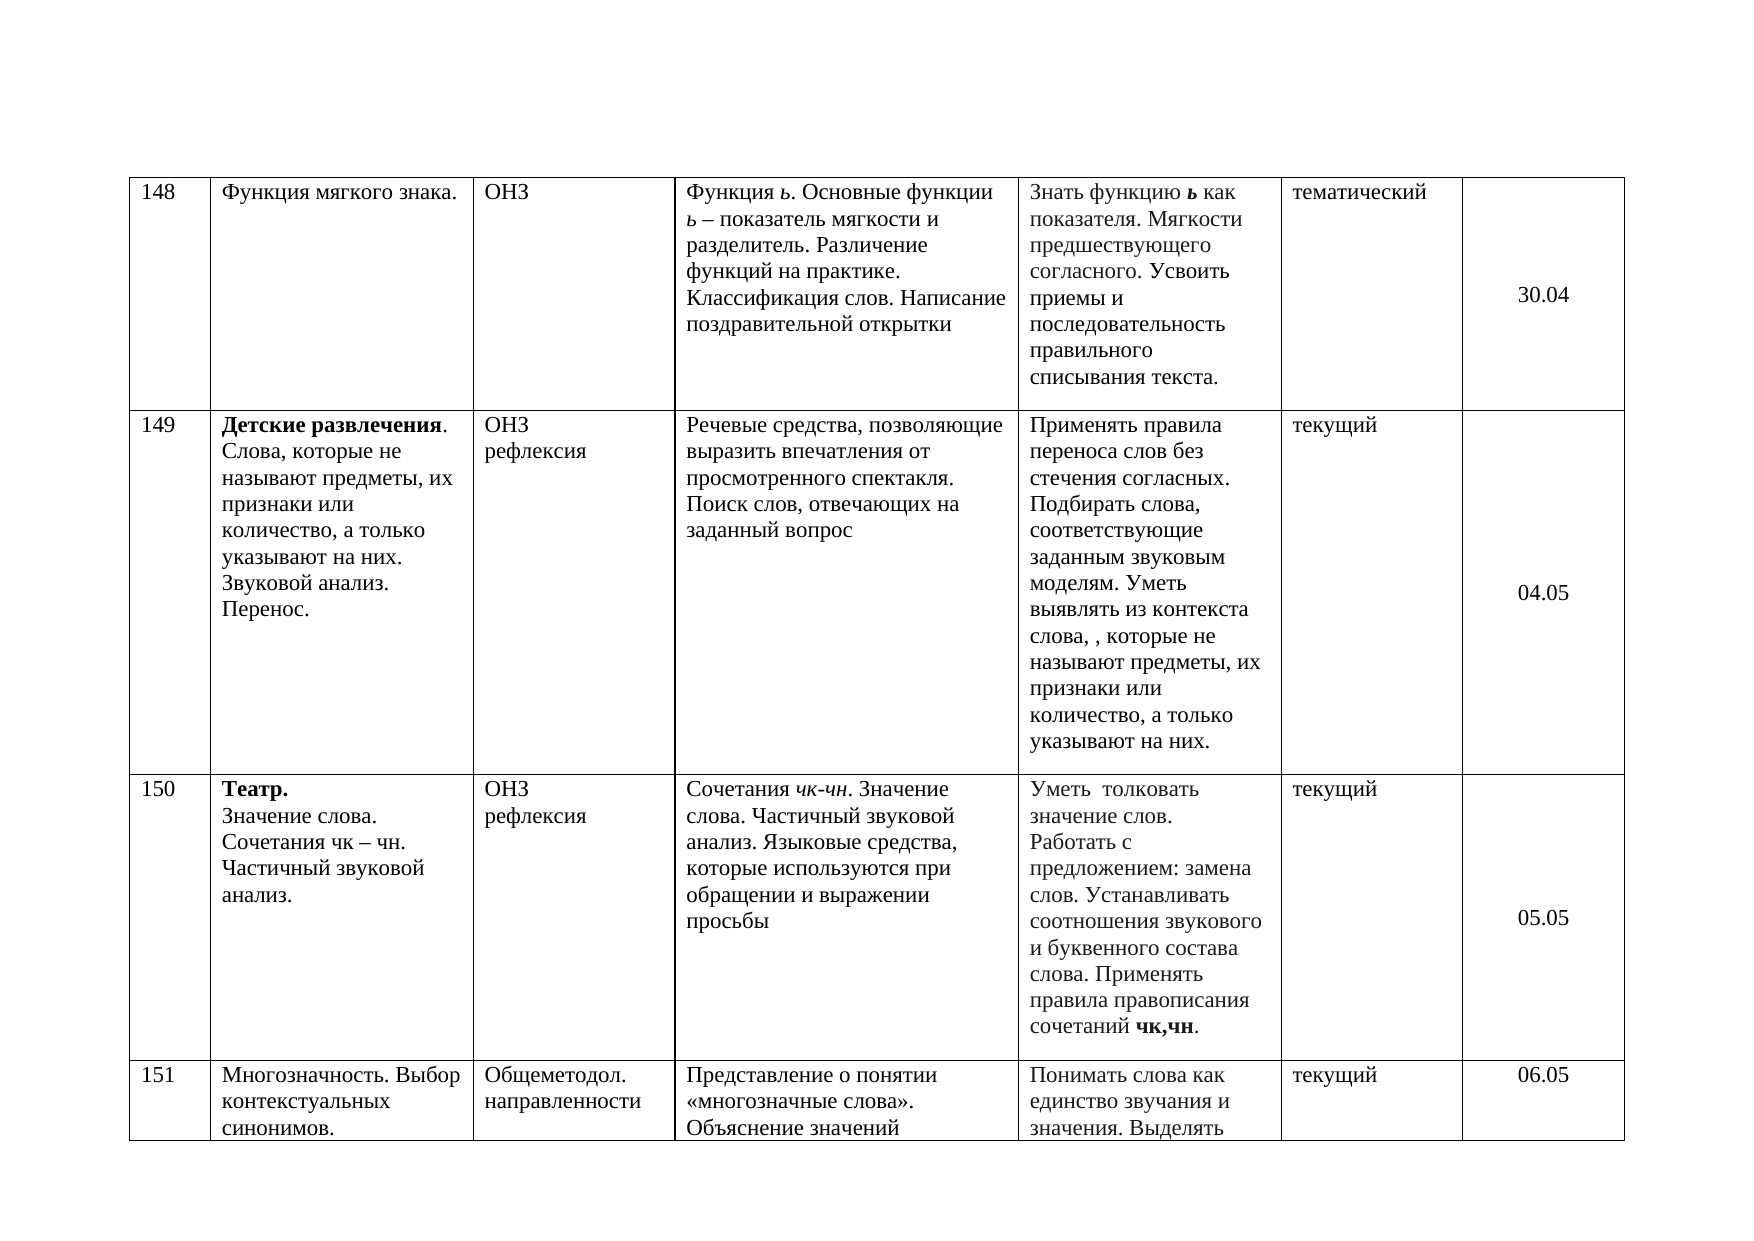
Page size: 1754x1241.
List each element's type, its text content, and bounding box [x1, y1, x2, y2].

table_cell 05.05 [1463, 775, 1624, 1060]
table_cell 06.05 [1463, 1061, 1624, 1140]
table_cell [1019, 1061, 1281, 1140]
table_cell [474, 1061, 674, 1140]
table_cell Функция мягкого знака. [211, 178, 473, 410]
table_cell 148 [130, 178, 210, 410]
table_cell ОНЗ рефлексия [474, 775, 674, 1060]
table_cell Уметь толковать значение слов. Работать с предложением: замена слов. Устанавливать соотношения звукового и буквенного состава слова. Применять правила правописания сочетаний чк,чн. [1019, 775, 1281, 1060]
table_cell Функция ь. Основные функции ь – показатель мягкости и разделитель. Различение функций на практике. Классификация слов. Написание поздравительной открытки [676, 178, 1018, 410]
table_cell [676, 1061, 1018, 1140]
table_cell текущий [1282, 775, 1462, 1060]
table_cell 151 [130, 1061, 210, 1140]
table_cell текущий [1282, 1061, 1462, 1140]
table_cell Знать функцию ь как показателя. Мягкости предшествующего согласного. Усвоить приемы и последовательность правильного списывания текста. [1019, 178, 1281, 410]
table_cell 150 [130, 775, 210, 1060]
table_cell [211, 1061, 473, 1140]
table_cell Театр. Значение слова. Сочетания чк – чн. Частичный звуковой анализ. [211, 775, 473, 1060]
table_cell Применять правила переноса слов без стечения согласных. Подбирать слова, соответствующие заданным звуковым моделям. Уметь выявлять из контекста слова, , которые не называют предметы, их признаки или количество, а только указывают на них. [1019, 411, 1281, 774]
table_cell Сочетания чк-чн. Значение слова. Частичный звуковой анализ. Языковые средства, которые используются при обращении и выражении просьбы [676, 775, 1018, 1060]
table_cell текущий [1282, 411, 1462, 774]
table_cell 30.04 [1463, 178, 1624, 410]
table_cell Детские развлечения. Слова, которые не называют предметы, их признаки или количество, а только указывают на них. Звуковой анализ. Перенос. [211, 411, 473, 774]
table_cell Речевые средства, позволяющие выразить впечатления от просмотренного спектакля. Поиск слов, отвечающих на заданный вопрос [676, 411, 1018, 774]
table_cell 149 [130, 411, 210, 774]
table_cell тематический [1282, 178, 1462, 410]
table_cell ОНЗ [474, 178, 674, 410]
table_cell 04.05 [1463, 411, 1624, 774]
table_cell ОНЗ рефлексия [474, 411, 674, 774]
